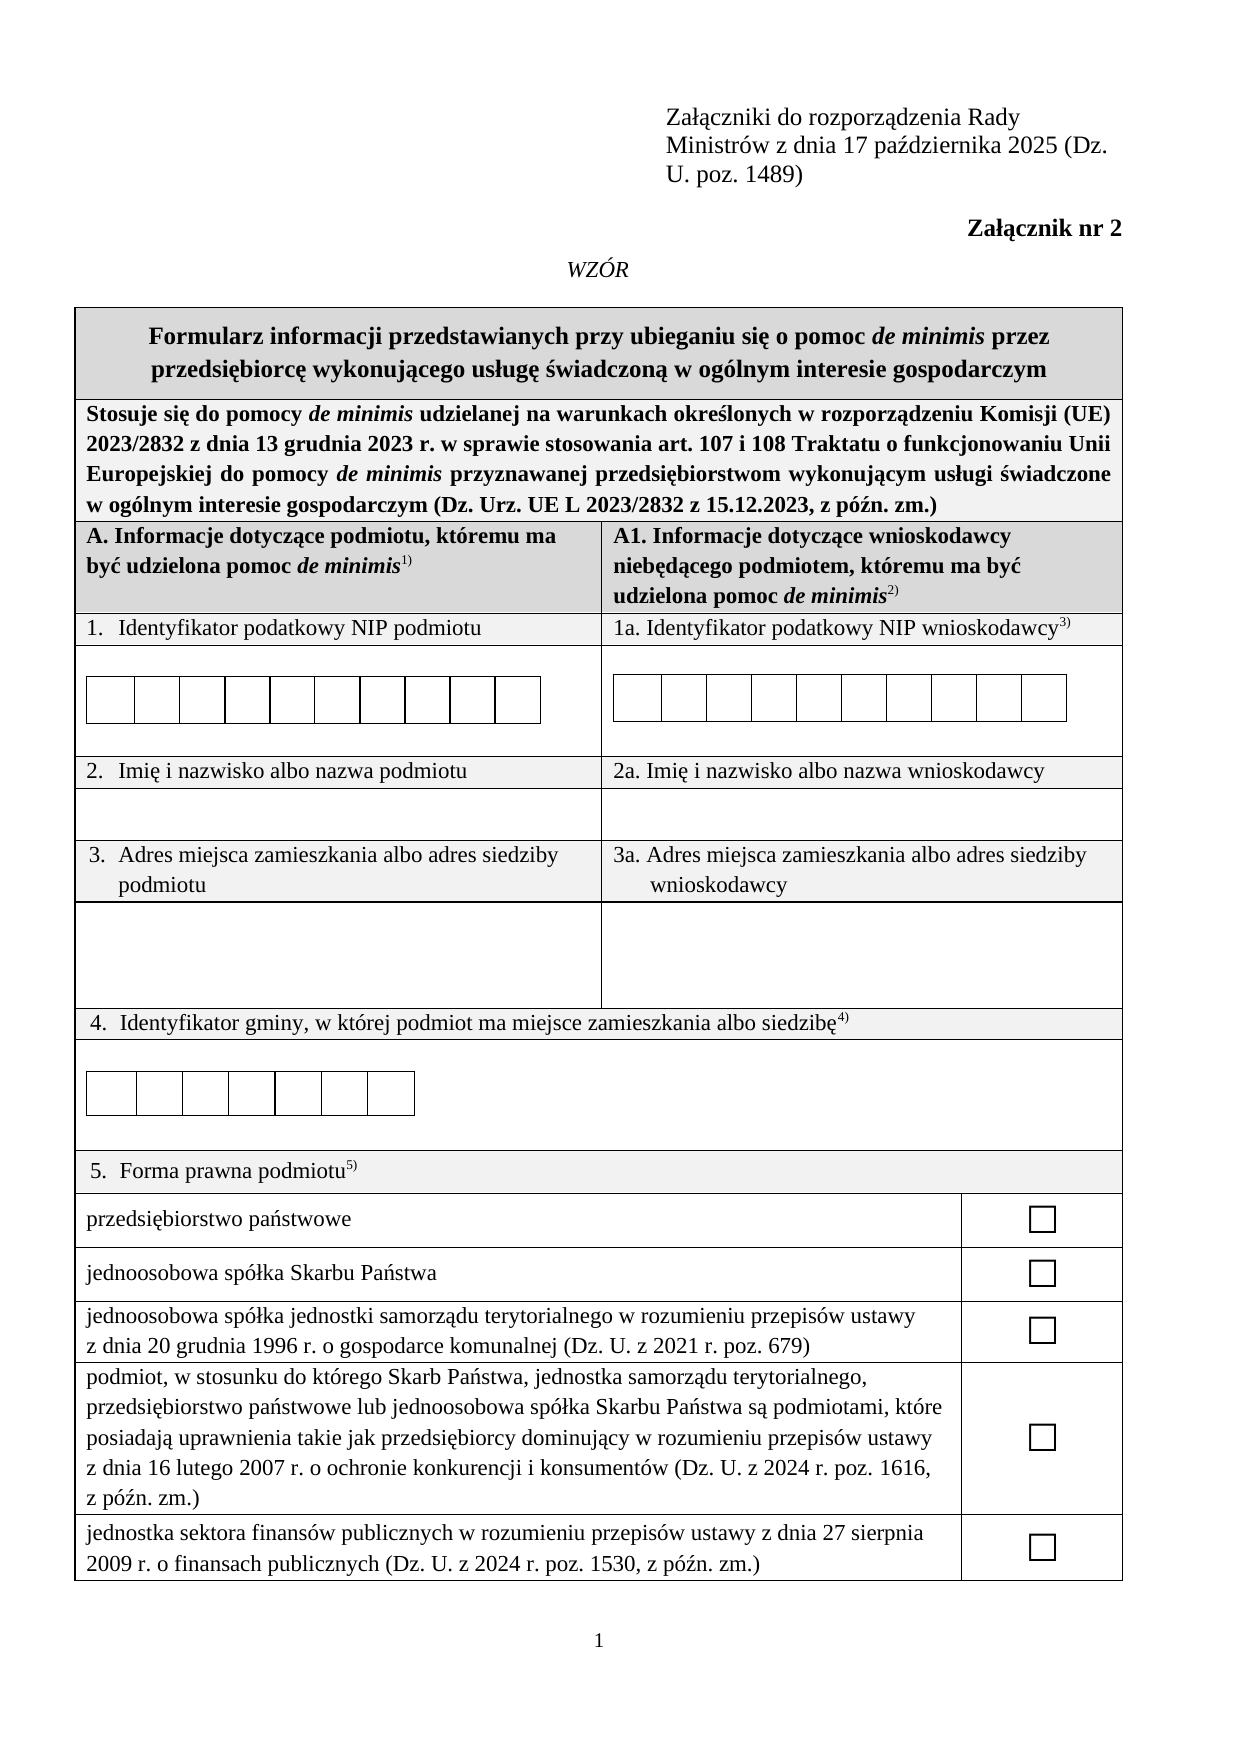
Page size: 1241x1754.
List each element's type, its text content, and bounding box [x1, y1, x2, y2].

table_cell podmiot, w stosunku do którego Skarb Państwa, jednostka samorządu terytorialnego, przedsiębiorstwo państwowe lub jednoosobowa spółka Skarbu Państwa są podmiotami, które posiadają uprawnienia takie jak przedsiębiorcy dominujący w rozumieniu przepisów ustawy z dnia 16 lutego 2007 r. o ochronie konkurencji i konsumentów (Dz. U. z 2024 r. poz. 1616, z późn. zm.) [76, 1363, 961, 1514]
table_cell Identyfikator podatkowy NIP podmiotu [76, 614, 601, 644]
table_cell [602, 646, 1122, 756]
table_cell przedsiębiorstwo państwowe [76, 1194, 961, 1247]
table_cell Forma prawna podmiotu) [76, 1151, 1122, 1192]
table_cell [76, 789, 601, 840]
table_cell [76, 1040, 1122, 1150]
table_cell Identyfikator gminy, w której podmiot ma miejsce zamieszkania albo siedzibę) [76, 1009, 1122, 1039]
text Załącznik nr 2 [75, 213, 1122, 242]
table_cell 1a. Identyfikator podatkowy NIP wnioskodawcy) [602, 614, 1122, 644]
table_cell jednoosobowa spółka Skarbu Państwa [76, 1248, 961, 1301]
table_cell [76, 903, 601, 1007]
table_cell [76, 646, 601, 756]
table_cell 3a. Adres miejsca zamieszkania albo adres siedziby wnioskodawcy [602, 841, 1122, 901]
table_cell A. Informacje dotyczące podmiotu, któremu ma być udzielona pomoc de minimis) [76, 522, 601, 612]
table_cell jednoosobowa spółka jednostki samorządu terytorialnego w rozumieniu przepisów ustawy z dnia 20 grudnia 1996 r. o gospodarce komunalnej (Dz. U. z 2021 r. poz. 679) [76, 1302, 961, 1362]
table_cell 2a. Imię i nazwisko albo nazwa wnioskodawcy [602, 757, 1122, 788]
table_cell jednostka sektora finansów publicznych w rozumieniu przepisów ustawy z dnia 27 sierpnia 2009 r. o finansach publicznych (Dz. U. z 2024 r. poz. 1530, z późn. zm.) [76, 1515, 961, 1580]
text Załączniki do rozporządzenia Rady Ministrów z dnia 17 października 2025 (Dz. U. poz. 1489) [666, 102, 1122, 188]
table_cell Adres miejsca zamieszkania albo adres siedziby podmiotu [76, 841, 601, 901]
table_cell A1. Informacje dotyczące wnioskodawcy niebędącego podmiotem, któremu ma być udzielona pomoc de minimis) [602, 522, 1122, 612]
table_cell Stosuje się do pomocy de minimis udzielanej na warunkach określonych w rozporządzeniu Komisji (UE) 2023/2832 z dnia 13 grudnia 2023 r. w sprawie stosowania art. 107 i 108 Traktatu o funkcjonowaniu Unii Europejskiej do pomocy de minimis przyznawanej przedsiębiorstwom wykonującym usługi świadczone w ogólnym interesie gospodarczym (Dz. Urz. UE L 2023/2832 z 15.12.2023, z późn. zm.) [76, 400, 1122, 521]
table_cell [602, 903, 1122, 1007]
text WZÓR [75, 256, 1122, 283]
table_cell Imię i nazwisko albo nazwa podmiotu [76, 757, 601, 788]
table_header Formularz informacji przedstawianych przy ubieganiu się o pomoc de minimis przez przedsiębiorcę wykonującego usługę świadczoną w ogólnym interesie gospodarczym [76, 308, 1122, 399]
table_cell [602, 789, 1122, 840]
